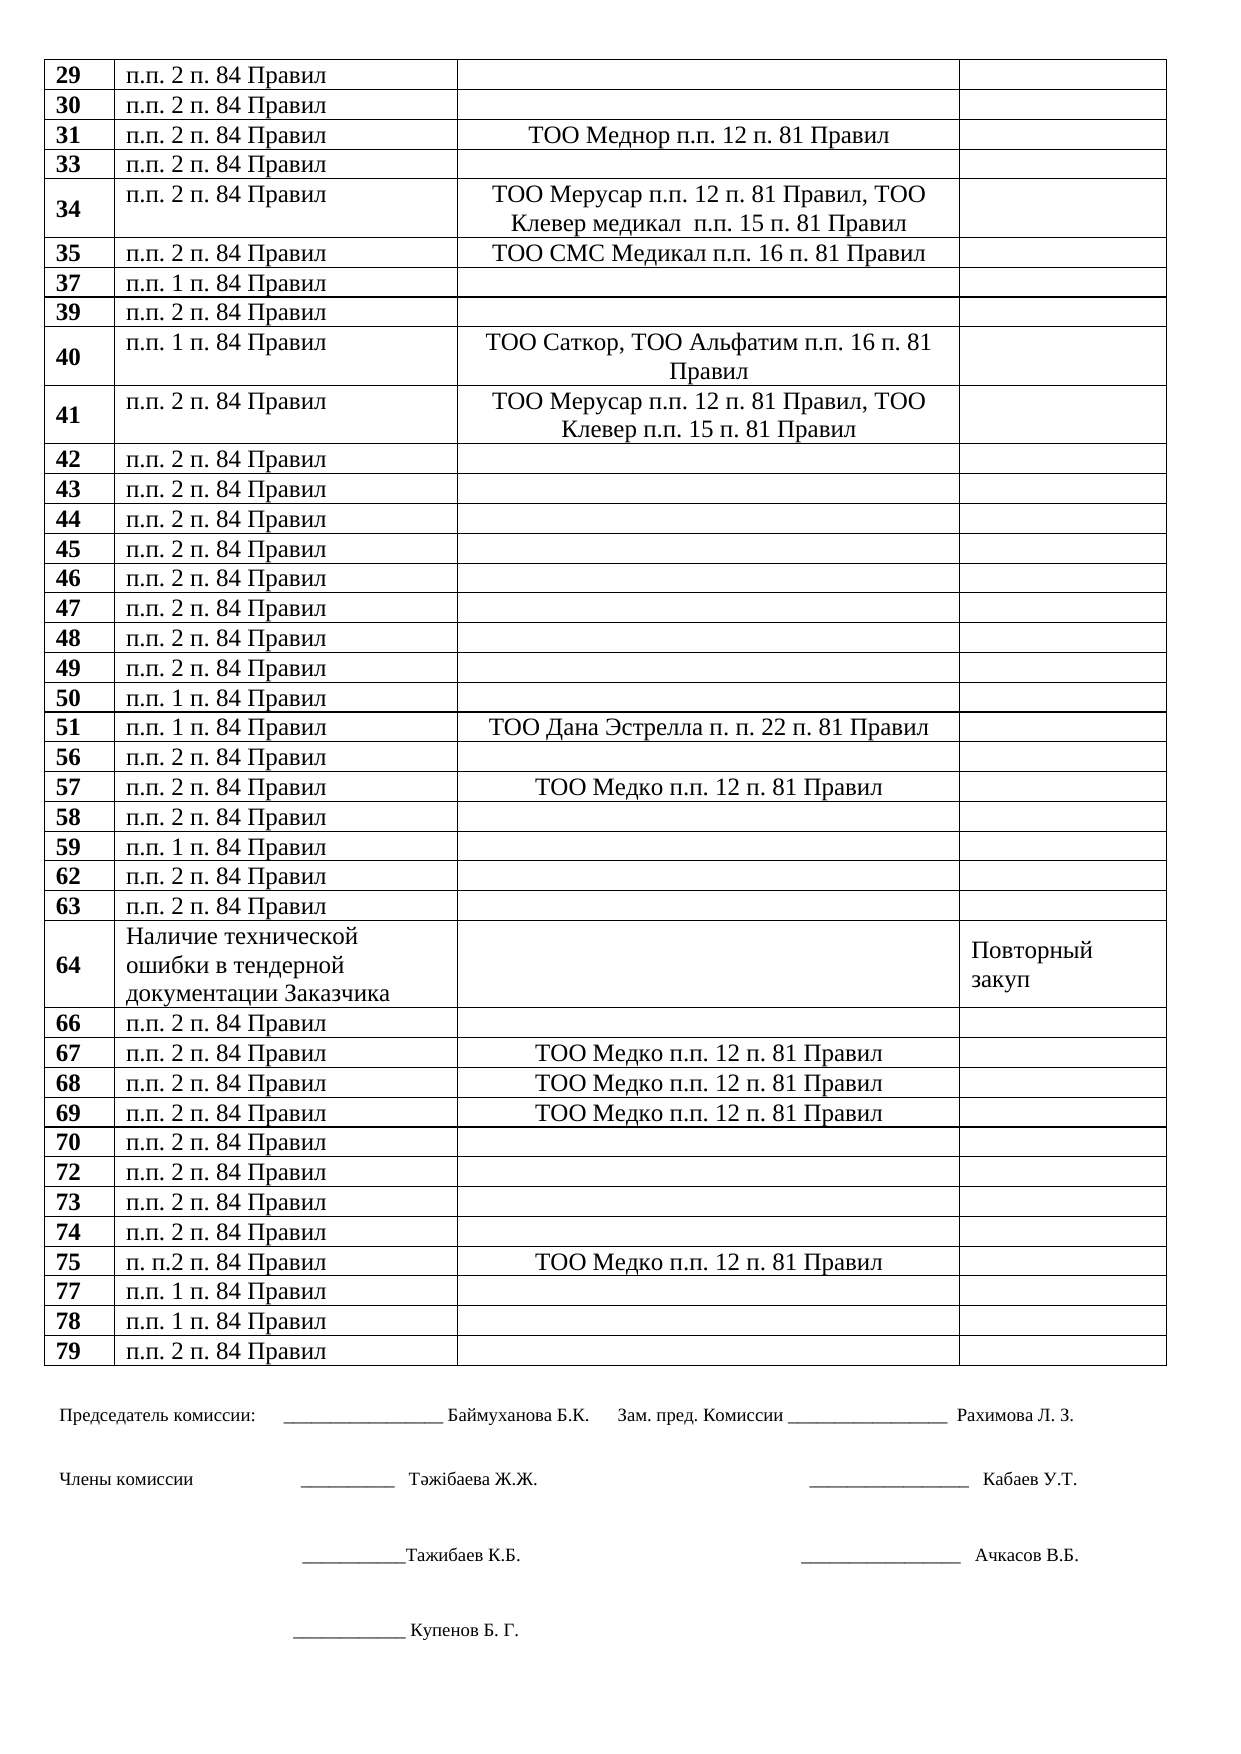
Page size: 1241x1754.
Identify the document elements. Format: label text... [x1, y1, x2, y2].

table_cell п.п. 2 п. 84 Правил [115, 653, 457, 682]
table_cell [960, 1247, 1166, 1275]
table_cell [960, 1128, 1166, 1156]
table_cell п.п. 2 п. 84 Правил [115, 386, 457, 443]
table_cell [960, 1157, 1166, 1186]
table_cell 58 [45, 802, 114, 831]
table_cell [960, 268, 1166, 296]
table_cell п.п. 2 п. 84 Правил [115, 1128, 457, 1156]
table_cell п.п. 2 п. 84 Правил [115, 60, 457, 89]
table_cell ТОО Мерусар п.п. 12 п. 81 Правил, ТОО Клевер медикал п.п. 15 п. 81 Правил [458, 179, 959, 237]
table_cell [458, 504, 959, 533]
table_cell [960, 1306, 1166, 1335]
table_cell п.п. 1 п. 84 Правил [115, 1306, 457, 1335]
table_cell [960, 593, 1166, 622]
table_cell [458, 653, 959, 682]
table_cell [458, 60, 959, 89]
table_cell п.п. 2 п. 84 Правил [115, 623, 457, 652]
table_cell [458, 593, 959, 622]
table_cell п.п. 2 п. 84 Правил [115, 90, 457, 119]
table_cell [458, 1008, 959, 1037]
table_cell [458, 1157, 959, 1186]
table_cell [960, 861, 1166, 890]
table_cell п.п. 2 п. 84 Правил [115, 772, 457, 801]
table_cell [458, 742, 959, 771]
table_cell п.п. 2 п. 84 Правил [115, 861, 457, 890]
table_cell 41 [45, 386, 114, 443]
table_cell [960, 623, 1166, 652]
table_cell [960, 1038, 1166, 1067]
table_cell 78 [45, 1306, 114, 1335]
table_cell п.п. 2 п. 84 Правил [115, 238, 457, 267]
table_cell п.п. 2 п. 84 Правил [115, 1008, 457, 1037]
table_cell [960, 298, 1166, 326]
table_cell [458, 1336, 959, 1365]
table_cell 57 [45, 772, 114, 801]
table_cell ТОО Медко п.п. 12 п. 81 Правил [458, 1098, 959, 1126]
table_cell 51 [45, 713, 114, 741]
table_cell 77 [45, 1276, 114, 1305]
table_cell 43 [45, 474, 114, 503]
table_cell [960, 534, 1166, 562]
table_cell 75 [45, 1247, 114, 1275]
table_cell 48 [45, 623, 114, 652]
table_cell 29 [45, 60, 114, 89]
table_cell 31 [45, 120, 114, 148]
table_cell 30 [45, 90, 114, 119]
table_cell [458, 444, 959, 473]
table_cell [458, 474, 959, 503]
table_cell [960, 60, 1166, 89]
table_cell п.п. 2 п. 84 Правил [115, 298, 457, 326]
table_cell [960, 150, 1166, 178]
table_cell [960, 386, 1166, 443]
table_cell п.п. 2 п. 84 Правил [115, 742, 457, 771]
table_cell [458, 150, 959, 178]
table_cell 59 [45, 832, 114, 860]
table_cell 56 [45, 742, 114, 771]
table_cell [458, 564, 959, 592]
table_cell 44 [45, 504, 114, 533]
table_cell п.п. 2 п. 84 Правил [115, 1217, 457, 1246]
table_cell [960, 713, 1166, 741]
table_cell 72 [45, 1157, 114, 1186]
table_cell ТОО Мерусар п.п. 12 п. 81 Правил, ТОО Клевер п.п. 15 п. 81 Правил [458, 386, 959, 443]
table_cell [960, 653, 1166, 682]
table_cell [458, 832, 959, 860]
table_cell п.п. 2 п. 84 Правил [115, 802, 457, 831]
table_cell [960, 891, 1166, 920]
table_cell п.п. 1 п. 84 Правил [115, 1276, 457, 1305]
table_cell 73 [45, 1187, 114, 1216]
table_cell 62 [45, 861, 114, 890]
table_cell [458, 891, 959, 920]
table_cell п.п. 2 п. 84 Правил [115, 1068, 457, 1097]
table_cell п.п. 1 п. 84 Правил [115, 832, 457, 860]
table_cell [960, 1008, 1166, 1037]
table_cell 37 [45, 268, 114, 296]
table_cell п.п. 2 п. 84 Правил [115, 444, 457, 473]
table_cell п.п. 2 п. 84 Правил [115, 504, 457, 533]
table_cell [960, 1187, 1166, 1216]
table_cell Наличие технической ошибки в тендерной документации Заказчика [115, 921, 457, 1007]
table_cell ТОО Саткор, ТОО Альфатим п.п. 16 п. 81 Правил [458, 327, 959, 385]
table_cell п.п. 2 п. 84 Правил [115, 1157, 457, 1186]
table_cell п.п. 2 п. 84 Правил [115, 593, 457, 622]
table_cell п.п. 2 п. 84 Правил [115, 179, 457, 237]
table_cell 42 [45, 444, 114, 473]
table_cell [960, 683, 1166, 711]
table_cell [960, 772, 1166, 801]
table_cell 74 [45, 1217, 114, 1246]
table_cell [458, 1306, 959, 1335]
table_cell 45 [45, 534, 114, 562]
table_cell п.п. 1 п. 84 Правил [115, 713, 457, 741]
table_cell 70 [45, 1128, 114, 1156]
table_cell ТОО Меднор п.п. 12 п. 81 Правил [458, 120, 959, 148]
table_cell 68 [45, 1068, 114, 1097]
table_cell [458, 1217, 959, 1246]
table_cell [960, 564, 1166, 592]
table_cell ТОО Дана Эстрелла п. п. 22 п. 81 Правил [458, 713, 959, 741]
table_cell 40 [45, 327, 114, 385]
table_cell [960, 742, 1166, 771]
table_cell [458, 802, 959, 831]
table_cell [458, 298, 959, 326]
table_cell [458, 1187, 959, 1216]
table_cell 47 [45, 593, 114, 622]
table_cell [960, 832, 1166, 860]
table_cell п.п. 2 п. 84 Правил [115, 474, 457, 503]
table_cell 39 [45, 298, 114, 326]
table_cell ТОО Медко п.п. 12 п. 81 Правил [458, 1247, 959, 1275]
table_cell [458, 623, 959, 652]
table_cell [960, 444, 1166, 473]
table_cell [960, 179, 1166, 237]
table_cell 69 [45, 1098, 114, 1126]
table_cell 34 [45, 179, 114, 237]
table_cell 79 [45, 1336, 114, 1365]
table_cell п.п. 2 п. 84 Правил [115, 1098, 457, 1126]
table_cell [960, 1336, 1166, 1365]
table_cell [960, 474, 1166, 503]
table_cell п.п. 1 п. 84 Правил [115, 683, 457, 711]
table_cell 64 [45, 921, 114, 1007]
table_cell [458, 534, 959, 562]
table_cell 63 [45, 891, 114, 920]
table_cell [960, 1276, 1166, 1305]
table_cell [458, 1276, 959, 1305]
table_cell 35 [45, 238, 114, 267]
table_cell п.п. 2 п. 84 Правил [115, 564, 457, 592]
table_cell [458, 861, 959, 890]
table_cell ТОО Медко п.п. 12 п. 81 Правил [458, 1068, 959, 1097]
table_cell [960, 90, 1166, 119]
table_cell [960, 504, 1166, 533]
table_cell [458, 921, 959, 1007]
table_cell [458, 90, 959, 119]
table_cell [960, 1098, 1166, 1126]
table_cell [960, 1217, 1166, 1246]
table_cell п.п. 2 п. 84 Правил [115, 120, 457, 148]
table_cell п. п.2 п. 84 Правил [115, 1247, 457, 1275]
table_cell [458, 1128, 959, 1156]
table_cell [960, 238, 1166, 267]
table_cell [960, 802, 1166, 831]
table_cell 33 [45, 150, 114, 178]
table_cell [960, 1068, 1166, 1097]
table_cell [458, 683, 959, 711]
table_cell п.п. 2 п. 84 Правил [115, 1038, 457, 1067]
table_cell п.п. 2 п. 84 Правил [115, 150, 457, 178]
table_cell п.п. 1 п. 84 Правил [115, 327, 457, 385]
table_cell 66 [45, 1008, 114, 1037]
table_cell п.п. 2 п. 84 Правил [115, 534, 457, 562]
table_cell 67 [45, 1038, 114, 1067]
table_cell ТОО Медко п.п. 12 п. 81 Правил [458, 1038, 959, 1067]
table_cell 46 [45, 564, 114, 592]
table_cell ТОО СМС Медикал п.п. 16 п. 81 Правил [458, 238, 959, 267]
table_cell [458, 268, 959, 296]
table_cell п.п. 2 п. 84 Правил [115, 1187, 457, 1216]
table_cell Повторный закуп [960, 921, 1166, 1007]
table_cell 49 [45, 653, 114, 682]
table_cell ТОО Медко п.п. 12 п. 81 Правил [458, 772, 959, 801]
table_cell [960, 327, 1166, 385]
table_cell п.п. 2 п. 84 Правил [115, 1336, 457, 1365]
table_cell [960, 120, 1166, 148]
table_cell п.п. 1 п. 84 Правил [115, 268, 457, 296]
table_cell п.п. 2 п. 84 Правил [115, 891, 457, 920]
table_cell 50 [45, 683, 114, 711]
